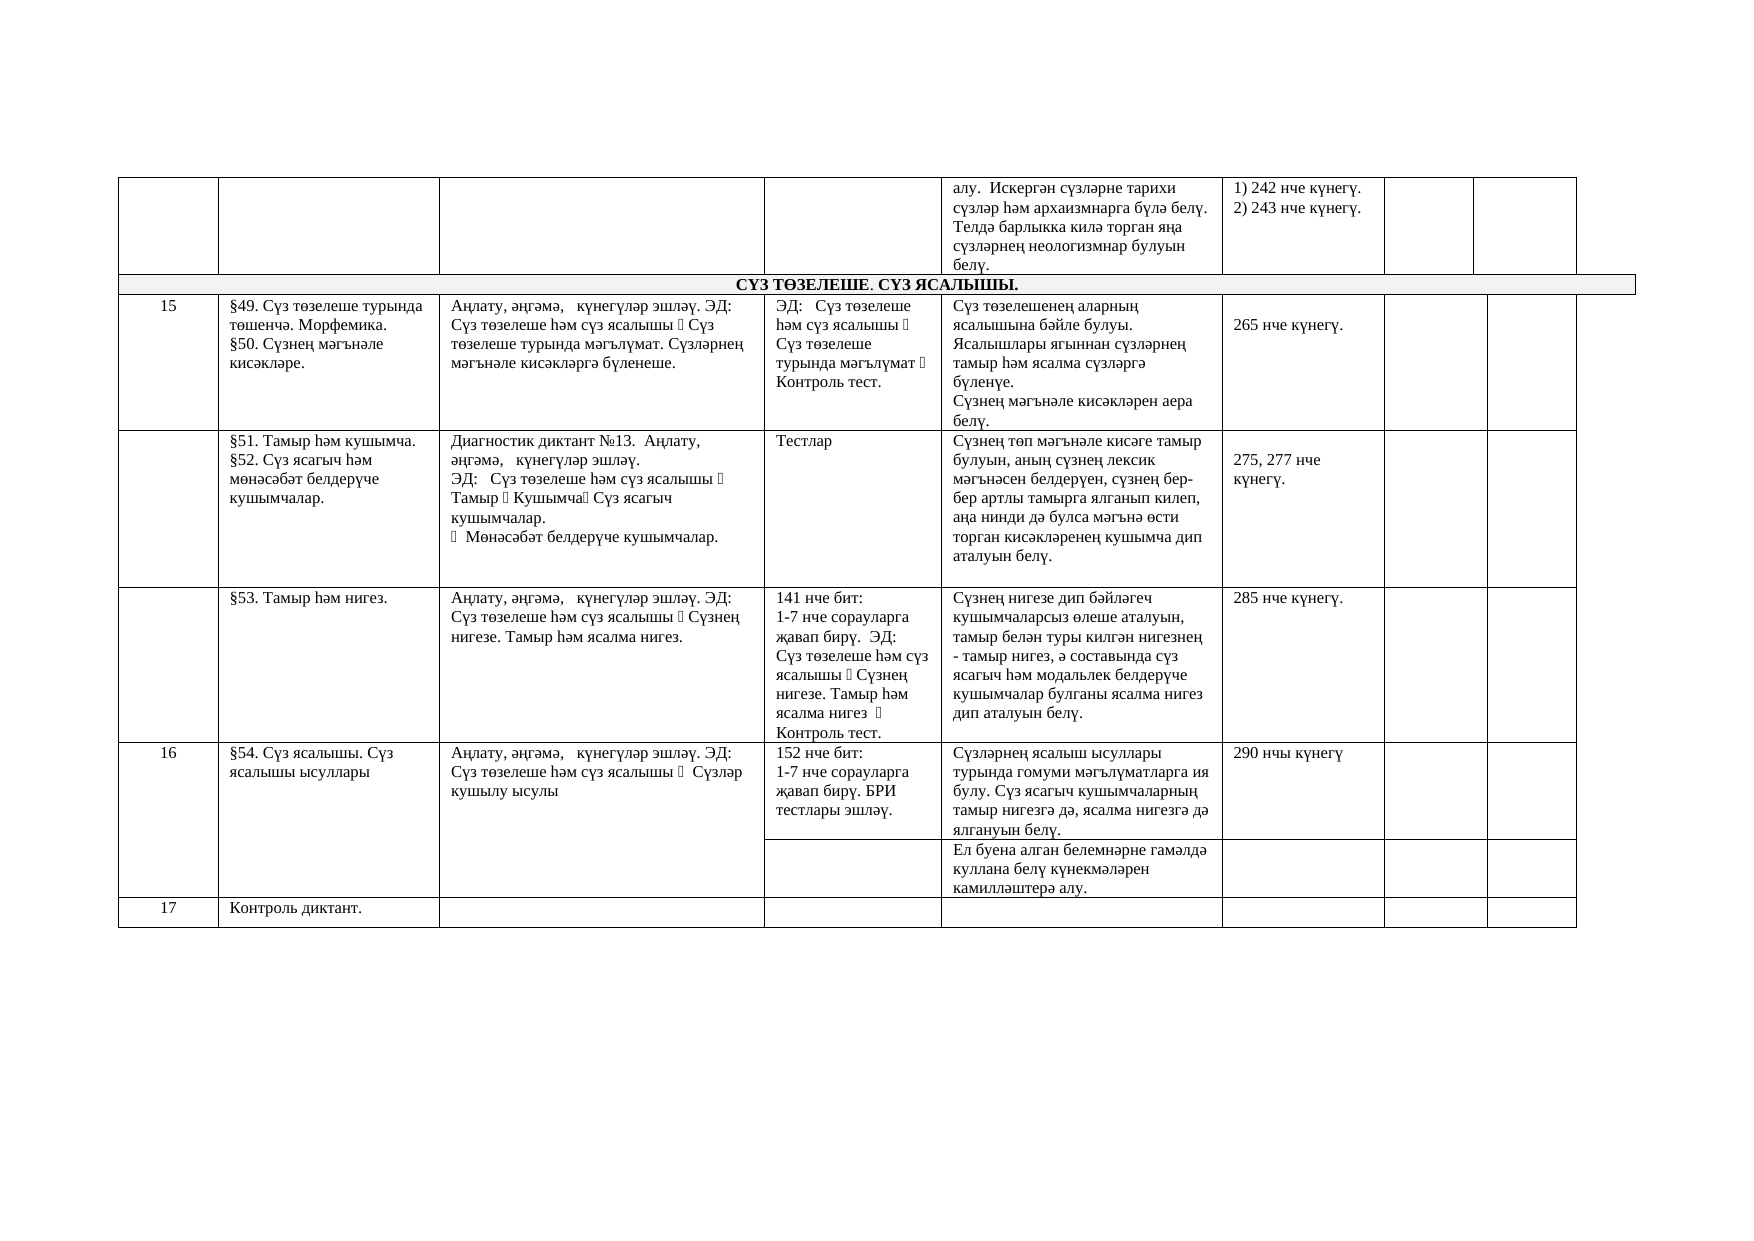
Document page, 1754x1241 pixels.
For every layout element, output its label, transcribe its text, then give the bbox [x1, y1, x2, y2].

table_cell §54. Сүз ясалышы. Сүз ясалышы ысуллары [219, 743, 439, 897]
table_cell Контроль диктант. [219, 898, 439, 927]
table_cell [219, 178, 439, 274]
table_cell Аңлату, әңгәмә, күнегүләр эшләү. ЭД: Сүз төзелеше һәм сүз ясалышы Сүзләр кушылу ысулы [440, 743, 764, 897]
table_cell СҮЗ ТӨЗЕЛЕШЕ. СҮЗ ЯСАЛЫШЫ. [119, 275, 1635, 294]
table_cell [1385, 431, 1487, 587]
table_cell [440, 898, 764, 927]
table_cell [765, 840, 941, 897]
table_cell [1385, 295, 1487, 429]
table_cell Сүзнең төп мәгънәле кисәге тамыр булуын, аның сүзнең лексик мәгънәсен белдерүен, сүзнең бер-бер артлы тамырга ялганып килеп, аңа нинди дә булса мәгънә өсти торган кисәкләренең кушымча дип аталуын белү. [942, 431, 1222, 587]
table_cell ЭД: Сүз төзелеше һәм сүз ясалышы Сүз төзелеше турында мәгълүмат Контроль тест. [765, 295, 941, 429]
table_cell [1488, 588, 1576, 742]
table_cell [1474, 178, 1576, 274]
table_cell Аңлату, әңгәмә, күнегүләр эшләү. ЭД: Сүз төзелеше һәм сүз ясалышы Сүзнең нигезе. Тамыр һәм ясалма нигез. [440, 588, 764, 742]
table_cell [440, 178, 764, 274]
table_cell Ел буена алган белемнәрне гамәлдә куллана белү күнекмәләрен камилләштерә алу. [942, 840, 1222, 897]
table_cell [1223, 898, 1384, 927]
table_cell [119, 588, 218, 742]
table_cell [1223, 178, 1384, 274]
table_cell 141 нче бит: 1-7 нче сорауларга җавап бирү. ЭД: Сүз төзелеше һәм сүз ясалышы Сүзнең нигезе. Тамыр һәм ясалма нигез Контроль тест. [765, 588, 941, 742]
table_cell 275, 277 нче күнегү. [1223, 431, 1384, 587]
table_cell [1488, 840, 1576, 897]
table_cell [765, 178, 941, 274]
table_cell [1488, 431, 1576, 587]
table_cell Аңлату, әңгәмә, күнегүләр эшләү. ЭД: Сүз төзелеше һәм сүз ясалышы Сүз төзелеше турында мәгълүмат. Сүзләрнең мәгънәле кисәкләргә бүленеше. [440, 295, 764, 429]
table_cell [119, 431, 218, 587]
table_cell [1385, 898, 1487, 927]
table_cell [942, 898, 1222, 927]
table_cell 152 нче бит: 1-7 нче сорауларга җавап бирү. БРИ тестлары эшләү. [765, 743, 941, 838]
table_cell §53. Тамыр һәм нигез. [219, 588, 439, 742]
table_cell 17 [119, 898, 218, 927]
table_cell Диагностик диктант №13. Аңлату, әңгәмә, күнегүләр эшләү. ЭД: Сүз төзелеше һәм сүз ясалышы Тамыр Кушымча Сүз ясагыч кушымчалар. Мөнәсәбәт белдерүче кушымчалар. [440, 431, 764, 587]
table_cell §51. Тамыр һәм кушымча. §52. Сүз ясагыч һәм мөнәсәбәт белдерүче кушымчалар. [219, 431, 439, 587]
table_cell Сүзнең нигезе дип бәйләгеч кушымчаларсыз өлеше аталуын, тамыр белән туры килгән нигезнең - тамыр нигез, ә составында сүз ясагыч һәм модальлек белдерүче кушымчалар булганы ясалма нигез дип аталуын белү. [942, 588, 1222, 742]
table_cell [1488, 295, 1576, 429]
table_cell [765, 898, 941, 927]
table_cell [1223, 840, 1384, 897]
table_cell 265 нче күнегү. [1223, 295, 1384, 429]
table_cell [1385, 743, 1487, 838]
table_cell 285 нче күнегү. [1223, 588, 1384, 742]
table_cell [1488, 898, 1576, 927]
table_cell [942, 178, 1222, 274]
table_cell [1385, 840, 1487, 897]
table_cell [1385, 588, 1487, 742]
table_cell Сүзләрнең ясалыш ысуллары турында гомуми мәгълүматларга ия булу. Сүз ясагыч кушымчаларның тамыр нигезгә дә, ясалма нигезгә дә ялгануын белү. [942, 743, 1222, 838]
table_cell [119, 178, 218, 274]
table_cell Тестлар [765, 431, 941, 587]
table_cell 15 [119, 295, 218, 429]
table_cell §49. Сүз төзелеше турында төшенчә. Морфемика. §50. Сүзнең мәгънәле кисәкләре. [219, 295, 439, 429]
table_cell [1385, 178, 1473, 274]
table_cell [1488, 743, 1576, 838]
table_cell 16 [119, 743, 218, 897]
table_cell Сүз төзелешенең аларның ясалышына бәйле булуы. Ясалышлары ягыннан сүзләрнең тамыр һәм ясалма сүзләргә бүленүе. Сүзнең мәгънәле кисәкләрен аера белү. [942, 295, 1222, 429]
table_cell 290 нчы күнегү [1223, 743, 1384, 838]
